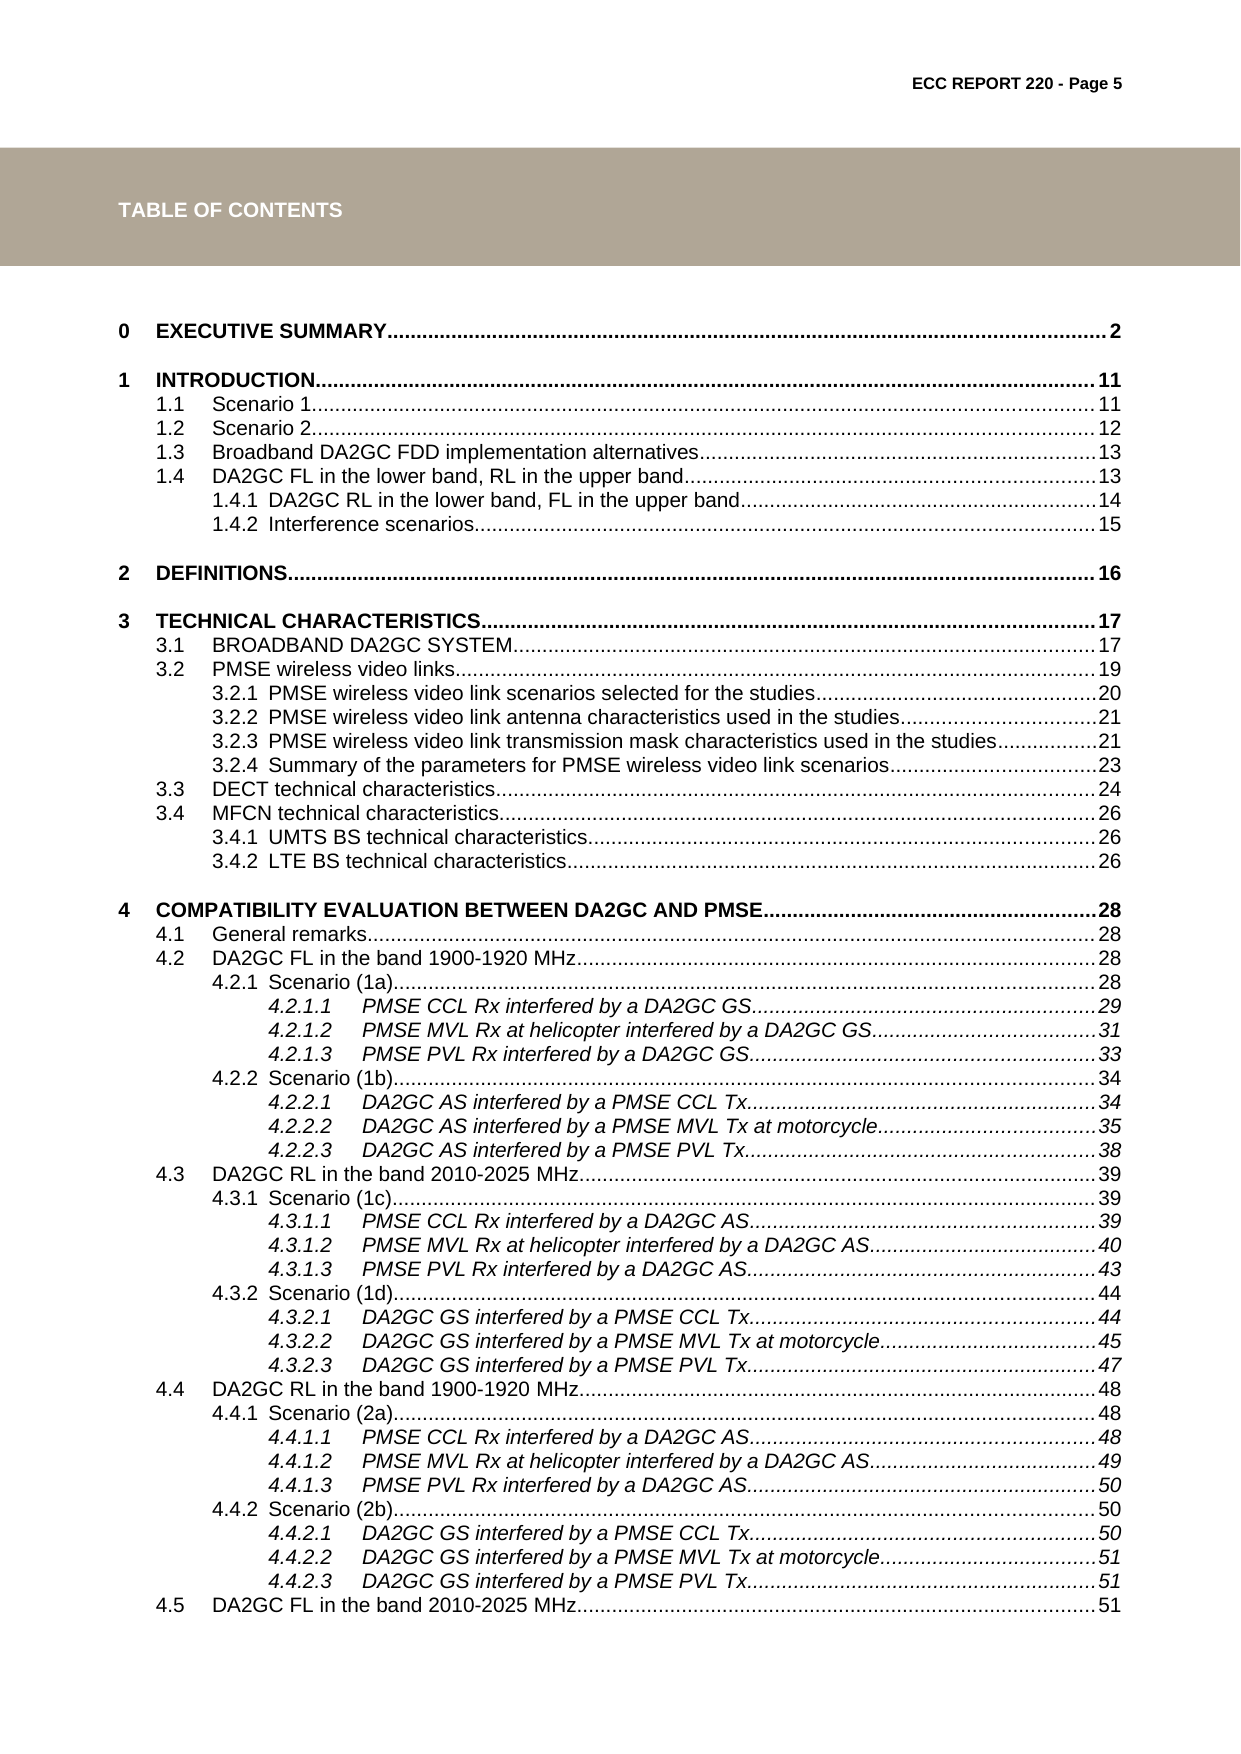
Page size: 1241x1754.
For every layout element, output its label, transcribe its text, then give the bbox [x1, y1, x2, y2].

text 4.4 DA2GC RL in the band 1900-1920 MHz 48 [156, 1377, 1122, 1401]
text 2 Definitions 16 [118, 560, 1122, 584]
text 4.4.2.1 DA2GC GS interfered by a PMSE CCL Tx 50 [268, 1521, 1122, 1545]
text 1.1 Scenario 1 11 [156, 392, 1122, 416]
text 4.3 DA2GC RL in the band 2010-2025 MHz 39 [156, 1161, 1122, 1185]
text 1.4 DA2GC FL in the lower band, RL in the upper band 13 [156, 463, 1122, 487]
text 4.4.2.3 DA2GC GS interfered by a PMSE PVL Tx 51 [268, 1569, 1122, 1593]
text 4.4.1.1 PMSE CCL Rx interfered by a DA2GC AS 48 [268, 1425, 1122, 1449]
text 4.3.2.3 DA2GC GS interfered by a PMSE PVL Tx 47 [268, 1353, 1122, 1377]
text 3.4.1 UMTS BS technical characteristics 26 [212, 825, 1122, 849]
text 3.4.2 LTE BS technical characteristics 26 [212, 849, 1122, 873]
text 4.5 DA2GC FL in the band 2010-2025 MHz 51 [156, 1593, 1122, 1617]
text 4.3.2.1 DA2GC GS interfered by a PMSE CCL Tx 44 [268, 1305, 1122, 1329]
text 4.2.1.2 PMSE MVL Rx at helicopter interfered by a DA2GC GS 31 [268, 1018, 1122, 1042]
text 4.3.1.3 PMSE PVL Rx interfered by a DA2GC AS 43 [268, 1257, 1122, 1281]
text 3.2.2 PMSE wireless video link antenna characteristics used in the studies 21 [212, 705, 1122, 729]
text 1.4.1 DA2GC RL in the lower band, FL in the upper band 14 [212, 487, 1122, 511]
text 3.2.3 PMSE wireless video link transmission mask characteristics used in the studies 21 [212, 729, 1122, 753]
text 4.4.1 Scenario (2a) 48 [212, 1401, 1122, 1425]
text 4.3.2.2 DA2GC GS interfered by a PMSE MVL Tx at motorcycle 45 [268, 1329, 1122, 1353]
text 3.4 MFCN technical characteristics 26 [156, 801, 1122, 825]
text 3.2.4 Summary of the parameters for PMSE wireless video link scenarios 23 [212, 753, 1122, 777]
text 1.4.2 Interference scenarios 15 [212, 511, 1122, 535]
text 3.1 BROADBAND DA2GC SYSTEM 17 [156, 633, 1122, 657]
text 4 compatibility evaluation between DA2GC and PMSE 28 [118, 898, 1122, 922]
text 4.2.2.3 DA2GC AS interfered by a PMSE PVL Tx 38 [268, 1137, 1122, 1161]
text 4.2.2.2 DA2GC AS interfered by a PMSE MVL Tx at motorcycle 35 [268, 1113, 1122, 1137]
text 4.3.1.1 PMSE CCL Rx interfered by a DA2GC AS 39 [268, 1209, 1122, 1233]
text 4.3.1.2 PMSE MVL Rx at helicopter interfered by a DA2GC AS 40 [268, 1233, 1122, 1257]
text 1.2 Scenario 2 12 [156, 416, 1122, 439]
text 3.2.1 PMSE wireless video link scenarios selected for the studies 20 [212, 681, 1122, 705]
text 0 Executive summary 2 [118, 319, 1122, 343]
text 4.2.2.1 DA2GC AS interfered by a PMSE CCL Tx 34 [268, 1089, 1122, 1113]
text TABLE OF CONTENTS [118, 198, 1122, 222]
text 4.4.2 Scenario (2b) 50 [212, 1497, 1122, 1521]
text 4.1 General remarks 28 [156, 922, 1122, 946]
text 3.3 DECT technical characteristics 24 [156, 777, 1122, 801]
text 4.4.2.2 DA2GC GS interfered by a PMSE MVL Tx at motorcycle 51 [268, 1545, 1122, 1569]
text 4.2.1 Scenario (1a) 28 [212, 970, 1122, 994]
text 4.4.1.2 PMSE MVL Rx at helicopter interfered by a DA2GC AS 49 [268, 1449, 1122, 1473]
text 3.2 PMSE wireless video links 19 [156, 657, 1122, 681]
text 4.4.1.3 PMSE PVL Rx interfered by a DA2GC AS 50 [268, 1473, 1122, 1497]
text 4.2.1.1 PMSE CCL Rx interfered by a DA2GC GS 29 [268, 994, 1122, 1018]
text 1.3 Broadband DA2GC FDD implementation alternatives 13 [156, 439, 1122, 463]
text 4.3.1 Scenario (1c) 39 [212, 1185, 1122, 1209]
text 4.2.1.3 PMSE PVL Rx interfered by a DA2GC GS 33 [268, 1042, 1122, 1066]
text 4.3.2 Scenario (1d) 44 [212, 1281, 1122, 1305]
text 4.2 DA2GC FL in the band 1900-1920 MHz 28 [156, 946, 1122, 970]
text 1 Introduction 11 [118, 368, 1122, 392]
text 4.2.2 Scenario (1b) 34 [212, 1066, 1122, 1089]
text 3 Technical characteristics 17 [118, 609, 1122, 633]
